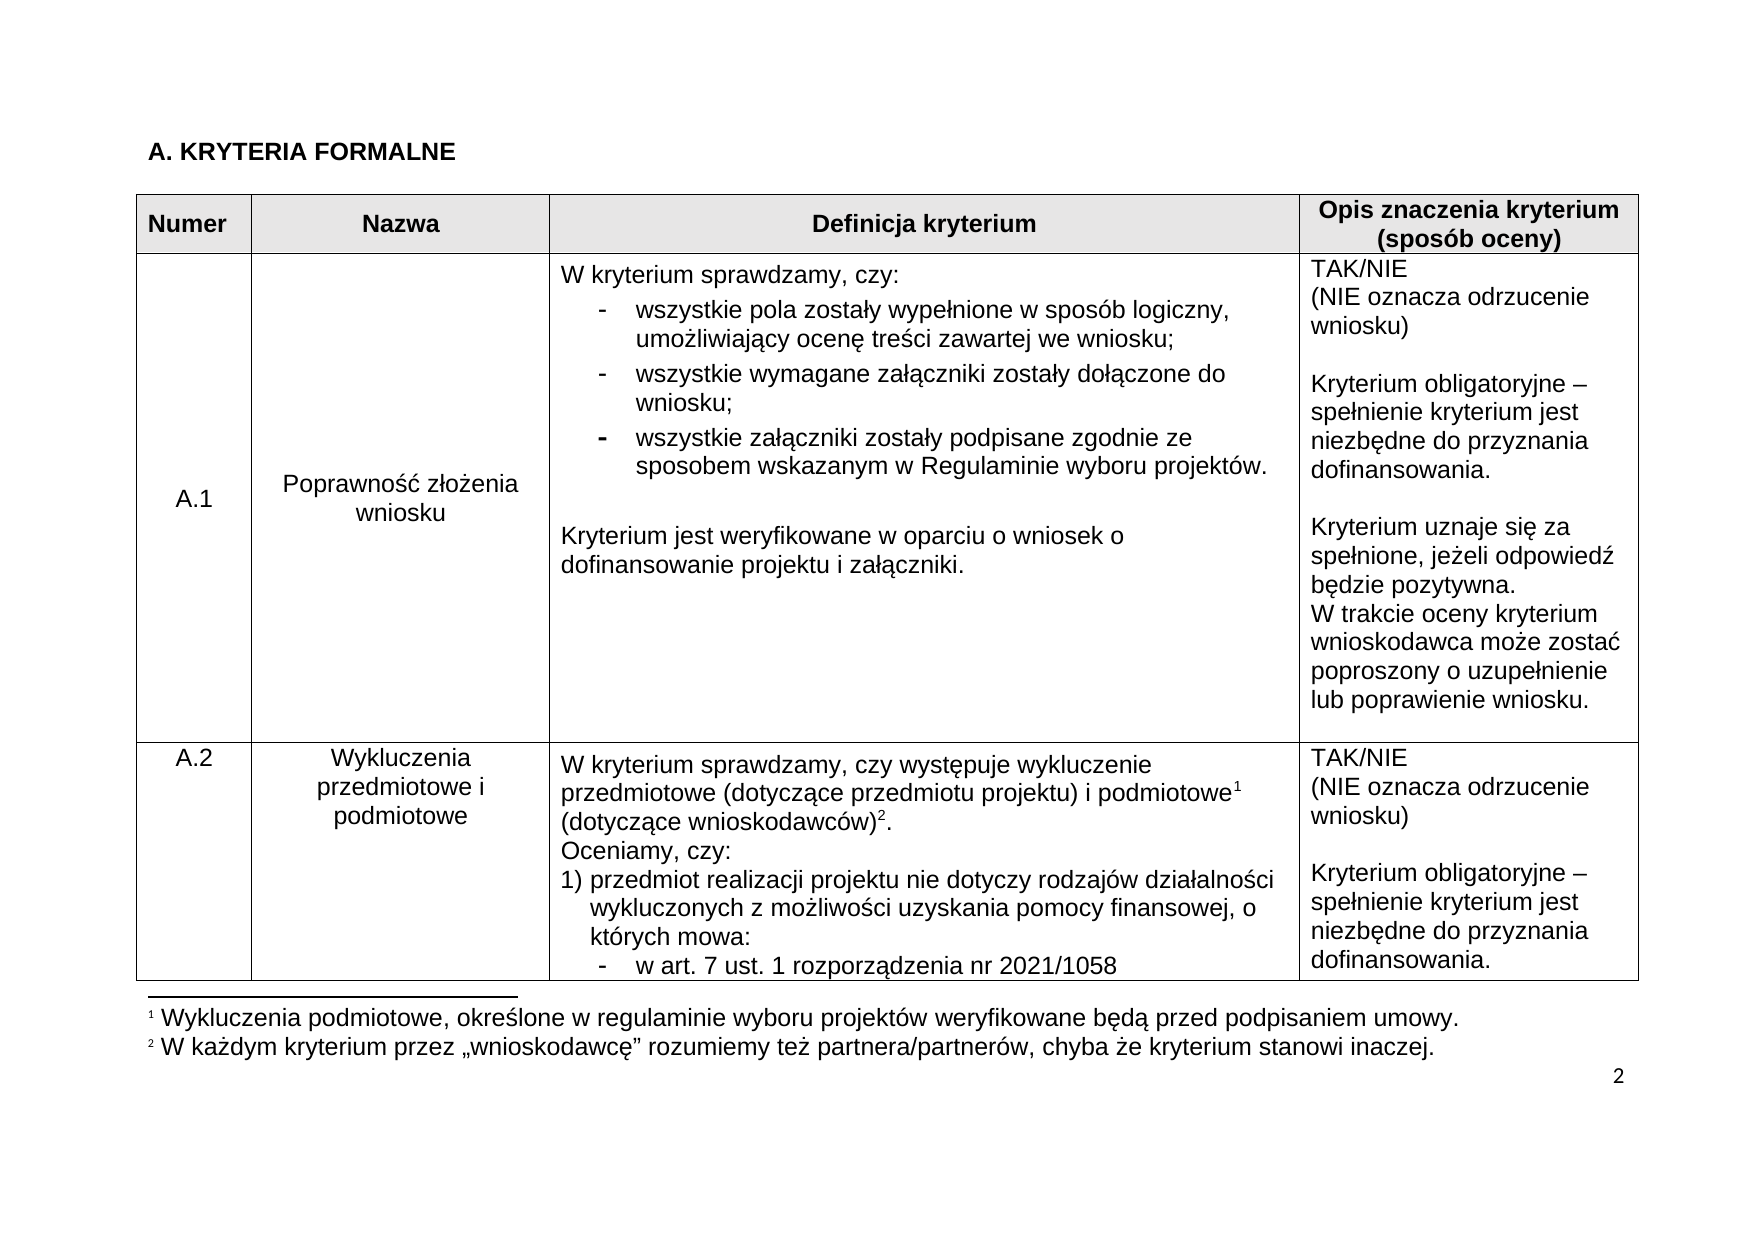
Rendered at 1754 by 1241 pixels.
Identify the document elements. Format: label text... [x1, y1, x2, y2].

table_cell A.2 [137, 743, 251, 980]
table_cell Poprawność złożenia wniosku [252, 254, 549, 742]
table_cell A.1 [137, 254, 251, 742]
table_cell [550, 743, 1299, 980]
table_header Numer [137, 195, 251, 252]
table_header Nazwa [252, 195, 549, 252]
table_cell W kryterium sprawdzamy, czy: wszystkie pola zostały wypełnione w sposób logiczny, umożliwiający ocenę treści zawartej we wniosku; wszystkie wymagane załączniki zostały dołączone do wniosku; wszystkie załączniki zostały podpisane zgodnie ze sposobem wskazanym w Regulaminie wyboru projektów. Kryterium jest weryfikowane w oparciu o wniosek o dofinansowanie projektu i załączniki. [550, 254, 1299, 742]
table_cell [1300, 743, 1638, 980]
text A. KRYTERIA FORMALNE [148, 136, 1624, 165]
table_header Definicja kryterium [550, 195, 1299, 252]
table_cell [252, 743, 549, 980]
table_header Opis znaczenia kryterium (sposób oceny) [1300, 195, 1638, 252]
